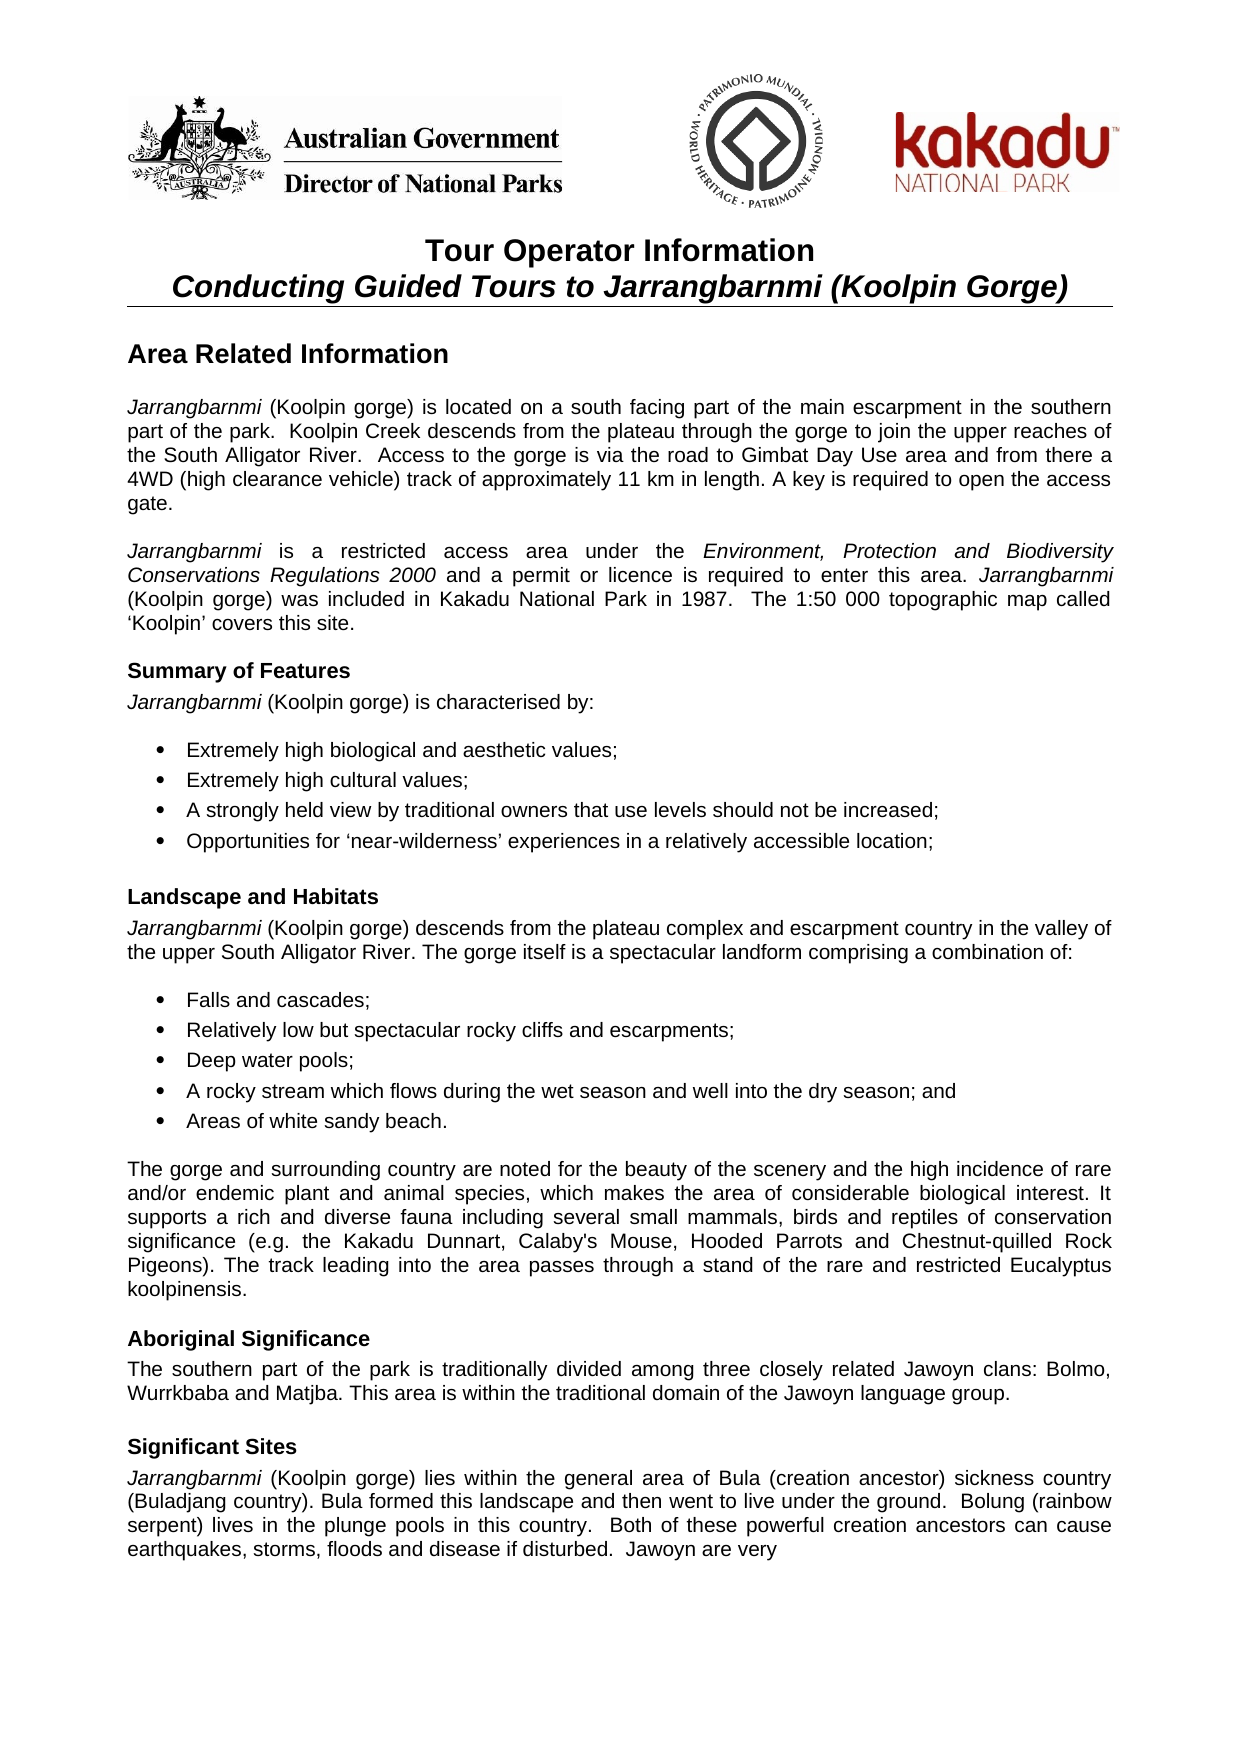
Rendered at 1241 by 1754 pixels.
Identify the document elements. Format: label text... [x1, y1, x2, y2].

text Jarrangbarnmi (Koolpin gorge) descends from the plateau complex and escarpment country in the valley of the upper . The gorge itself is a spectacular landform comprising a combination of: [127, 916, 1113, 963]
list A rocky stream which flows during the wet season and well into the dry season; and [157, 1078, 1113, 1102]
picture [689, 74, 823, 208]
text Jarrangbarnmi is a restricted access area under the Environment, Protection and Biodiversity Conservations Regulations 2000 and a permit or licence is required to enter this area. Jarrangbarnmi (Koolpin gorge) was included in in 1987. The 1:50 000 topographic map called ‘Koolpin’ covers this site. [127, 538, 1113, 634]
text The gorge and surrounding country are noted for the beauty of the scenery and the high incidence of rare and/or endemic plant and animal species, which makes the area of considerable biological interest. It supports a rich and diverse fauna including several small mammals, birds and reptiles of conservation significance (e.g. the Kakadu Dunnart, Calaby's Mouse, Hooded Parrots and Chestnut-quilled Rock Pigeons). The track leading into the area passes through a stand of the rare and restricted Eucalyptus koolpinensis. [127, 1157, 1113, 1301]
list Extremely high biological and aesthetic values; [157, 738, 1113, 762]
text Jarrangbarnmi (Koolpin gorge) is located on a south facing part of the main escarpment in the southern part of the park. Koolpin Creek descends from the plateau through the gorge to join the upper reaches of the . Access to the gorge is via the road to Gimbat Day Use area and from there a 4WD (high clearance vehicle) track of approximately 11 km in length. A key is required to open the access gate. [127, 395, 1113, 514]
list A strongly held view by traditional owners that use levels should not be increased; [157, 798, 1113, 822]
list Opportunities for ‘near-wilderness’ experiences in a relatively accessible location; [157, 829, 1113, 853]
list Extremely high cultural values; [157, 768, 1113, 792]
list Areas of white sandy beach. [157, 1109, 1113, 1133]
list Falls and cascades; [157, 987, 1113, 1012]
text Tour Operator Information [127, 232, 1113, 268]
text Conducting Guided to Jarrangbarnmi (Koolpin Gorge) [127, 268, 1113, 306]
list Relatively low but spectacular rocky cliffs and escarpments; [157, 1018, 1113, 1042]
text Landscape and Habitats [127, 884, 1113, 909]
text Jarrangbarnmi (Koolpin gorge) lies within the general area of Bula (creation ancestor) sickness country (Buladjang country). Bula formed this landscape and then went to live under the ground. Bolung (rainbow serpent) lives in the plunge pools in this country. Both of these powerful creation ancestors can cause earthquakes, storms, floods and disease if disturbed. Jawoyn are very [127, 1465, 1113, 1561]
picture [128, 96, 563, 200]
text Significant Sites [127, 1434, 1113, 1459]
subtitle Area Related Information [127, 338, 1113, 369]
text The southern part of the park is traditionally divided among three closely related Jawoyn clans: Bolmo, Wurrkbaba and Matjba. This area is within the traditional domain of the Jawoyn language group. [127, 1357, 1113, 1405]
list Deep water pools; [157, 1048, 1113, 1072]
text Aboriginal Significance [127, 1326, 1113, 1351]
picture [895, 112, 1120, 191]
text Summary of Features [127, 658, 1113, 683]
text Jarrangbarnmi (Koolpin gorge) is characterised by: [127, 690, 1113, 714]
